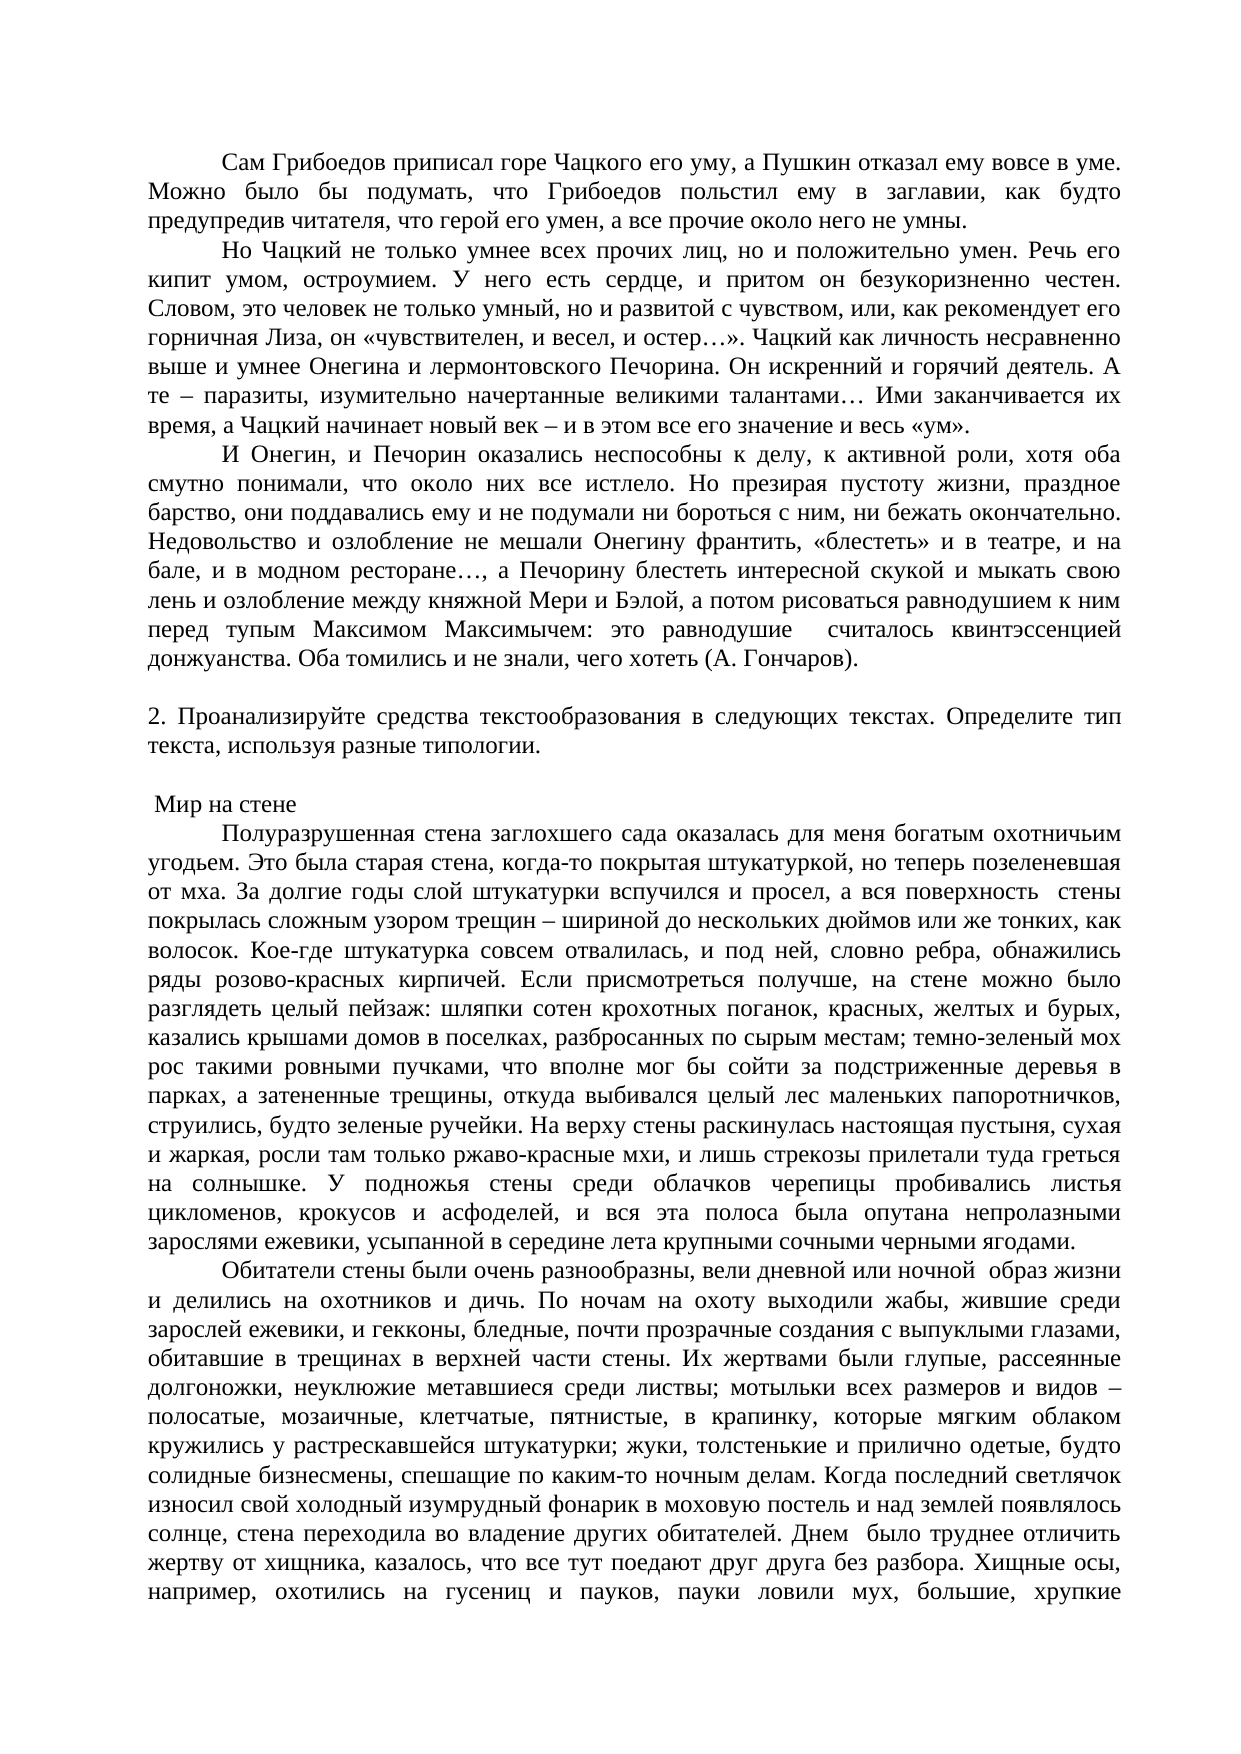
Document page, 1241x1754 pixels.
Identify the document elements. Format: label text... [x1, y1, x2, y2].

list Полуразрушенная стена заглохшего сада оказалась для меня богатым охотничьим угодьем. Это была старая стена, когда-то покрытая штукатуркой, но теперь позеленевшая от мха. За долгие годы слой штукатурки вспучился и просел, а вся поверхность стены покрылась сложным узором трещин – шириной до нескольких дюймов или же тонких, как волосок. Кое-где штукатурка совсем отвалилась, и под ней, словно ребра, обнажились ряды розово-красных кирпичей. Если присмотреться получше, на стене можно было разглядеть целый пейзаж: шляпки сотен крохотных поганок, красных, желтых и бурых, казались крышами домов в поселках, разбросанных по сырым местам; темно-зеленый мох рос такими ровными пучками, что вполне мог бы сойти за подстриженные деревья в парках, а затененные трещины, откуда выбивался целый лес маленьких папоротничков, струились, будто зеленые ручейки. На верху стены раскинулась настоящая пустыня, сухая и жаркая, росли там только ржаво-красные мхи, и лишь стрекозы прилетали туда греться на солнышке. У подножья стены среди облачков черепицы пробивались листья цикломенов, крокусов и асфоделей, и вся эта полоса была опутана непролазными зарослями ежевики, усыпанной в середине лета крупными сочными черными ягодами. [148, 818, 1122, 1256]
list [148, 1256, 1122, 1606]
list 2. Проанализируйте средства текстообразования в следующих текстах. Определите тип текста, используя разные типологии. [148, 701, 1122, 760]
list Но Чацкий не только умнее всех прочих лиц, но и положительно умен. Речь его кипит умом, остроумием. У него есть сердце, и притом он безукоризненно честен. Словом, это человек не только умный, но и развитой с чувством, или, как рекомендует его горничная Лиза, он «чувствителен, и весел, и остер…». Чацкий как личность несравненно выше и умнее Онегина и лермонтовского Печорина. Он искренний и горячий деятель. А те – паразиты, изумительно начертанные великими талантами… Ими заканчивается их время, а Чацкий начинает новый век – и в этом все его значение и весь «ум». [148, 235, 1122, 439]
list Мир на стене [148, 789, 1122, 818]
list И Онегин, и Печорин оказались неспособны к делу, к активной роли, хотя оба смутно понимали, что около них все истлело. Но презирая пустоту жизни, праздное барство, они поддавались ему и не подумали ни бороться с ним, ни бежать окончательно. Недовольство и озлобление не мешали Онегину франтить, «блестеть» и в театре, и на бале, и в модном ресторане…, а Печорину блестеть интересной скукой и мыкать свою лень и озлобление между княжной Мери и Бэлой, а потом рисоваться равнодушием к ним перед тупым Максимом Максимычем: это равнодушие считалось квинтэссенцией донжуанства. Оба томились и не знали, чего хотеть (А. Гончаров). [148, 439, 1122, 672]
list Сам Грибоедов приписал горе Чацкого его уму, а Пушкин отказал ему вовсе в уме. Можно было бы подумать, что Грибоедов польстил ему в заглавии, как будто предупредив читателя, что герой его умен, а все прочие около него не умны. [148, 147, 1122, 235]
